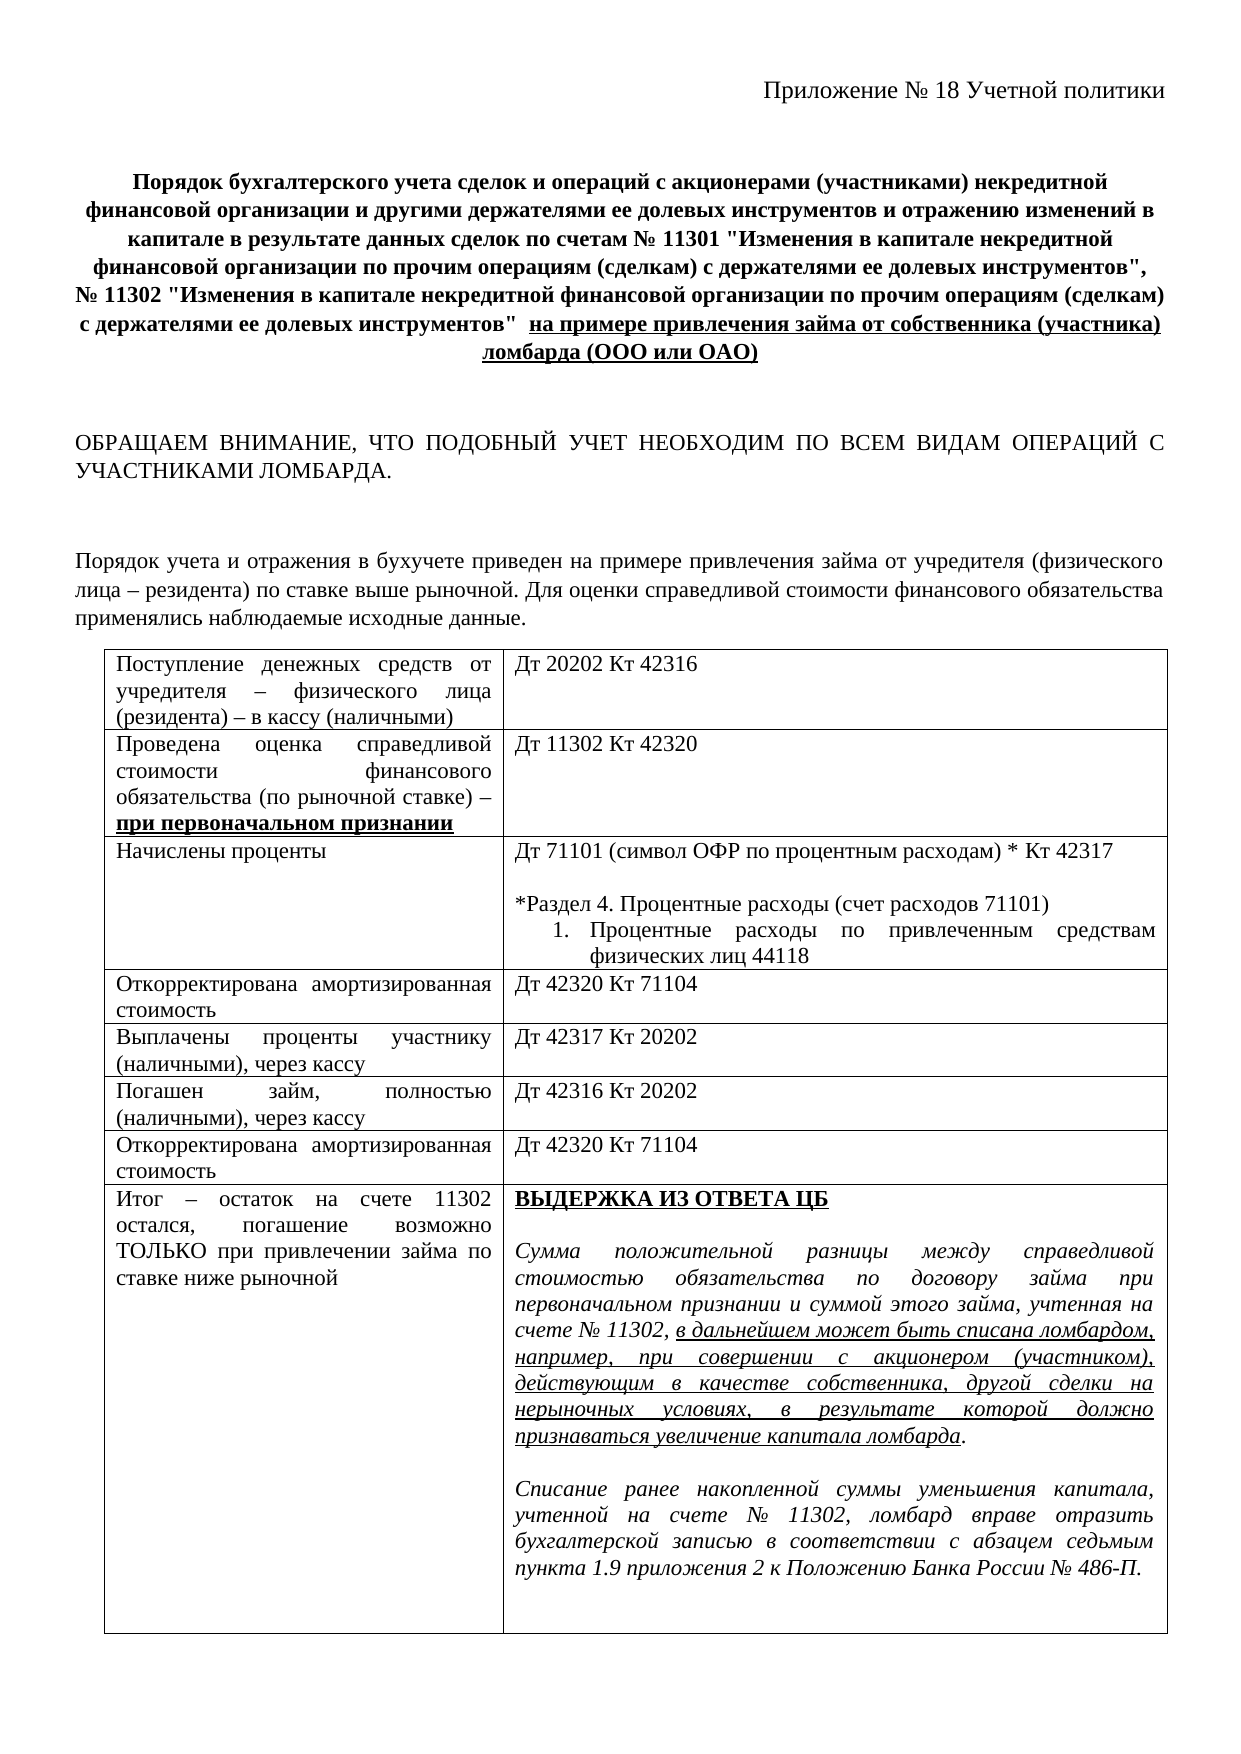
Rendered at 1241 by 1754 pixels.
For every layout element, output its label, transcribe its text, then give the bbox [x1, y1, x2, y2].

text ОБРАЩАЕМ ВНИМАНИЕ, ЧТО ПОДОБНЫЙ УЧЕТ НЕОБХОДИМ ПО ВСЕМ ВИДАМ ОПЕРАЦИЙ С УЧАСТНИКАМИ ЛОМБАРДА. [75, 429, 1165, 483]
table_cell Откорректирована амортизированная стоимость [105, 1131, 503, 1184]
table_cell Дт 11302 Кт 42320 [504, 730, 1167, 836]
table_cell Откорректирована амортизированная стоимость [105, 970, 503, 1022]
text Порядок учета и отражения в бухучете приведен на примере привлечения займа от учредителя (физического лица – резидента) по ставке выше рыночной. Для оценки справедливой стоимости финансового обязательства применялись наблюдаемые исходные данные. [75, 547, 1165, 631]
table_cell ВЫДЕРЖКА ИЗ ОТВЕТА ЦБ Сумма положительной разницы между справедливой стоимостью обязательства по договору займа при первоначальном признании и суммой этого займа, учтенная на счете № 11302, в дальнейшем может быть списана ломбардом, например, при совершении с акционером (участником), действующим в качестве собственника, другой сделки на нерыночных условиях, в результате которой должно признаваться увеличение капитала ломбарда. Списание ранее накопленной суммы уменьшения капитала, учтенной на счете № 11302, ломбард вправе отразить бухгалтерской записью в соответствии с абзацем седьмым пункта 1.9 приложения 2 к Положению Банка России № 486-П. [504, 1185, 1167, 1633]
table_cell Дт 42320 Кт 71104 [504, 1131, 1167, 1184]
text Приложение № 18 Учетной политики [75, 75, 1165, 104]
table_cell Начислены проценты [105, 837, 503, 969]
table_cell Дт 42317 Кт 20202 [504, 1024, 1167, 1076]
text Порядок бухгалтерского учета сделок и операций с акционерами (участниками) некредитной финансовой организации и другими держателями ее долевых инструментов и отражению изменений в капитале в результате данных сделок по счетам № 11301 "Изменения в капитале некредитной финансовой организации по прочим операциям (сделкам) с держателями ее долевых инструментов", № 11302 "Изменения в капитале некредитной финансовой организации по прочим операциям (сделкам) с держателями ее долевых инструментов" на примере привлечения займа от собственника (участника) ломбарда (ООО или ОАО) [75, 168, 1165, 365]
table_cell Дт 71101 (символ ОФР по процентным расходам) * Кт 42317 *Раздел 4. Процентные расходы (счет расходов 71101) Процентные расходы по привлеченным средствам физических лиц 44118 [504, 837, 1167, 969]
table_cell Проведена оценка справедливой стоимости финансового обязательства (по рыночной ставке) – при первоначальном признании [105, 730, 503, 836]
table_cell Дт 42316 Кт 20202 [504, 1077, 1167, 1130]
table_cell Итог – остаток на счете 11302 остался, погашение возможно ТОЛЬКО при привлечении займа по ставке ниже рыночной [105, 1185, 503, 1633]
table_header Дт 20202 Кт 42316 [504, 650, 1167, 729]
table_cell Погашен займ, полностью (наличными), через кассу [105, 1077, 503, 1130]
table_cell Дт 42320 Кт 71104 [504, 970, 1167, 1022]
table_cell Выплачены проценты участнику (наличными), через кассу [105, 1024, 503, 1076]
table_header Поступление денежных средств от учредителя – физического лица (резидента) – в кассу (наличными) [105, 650, 503, 729]
